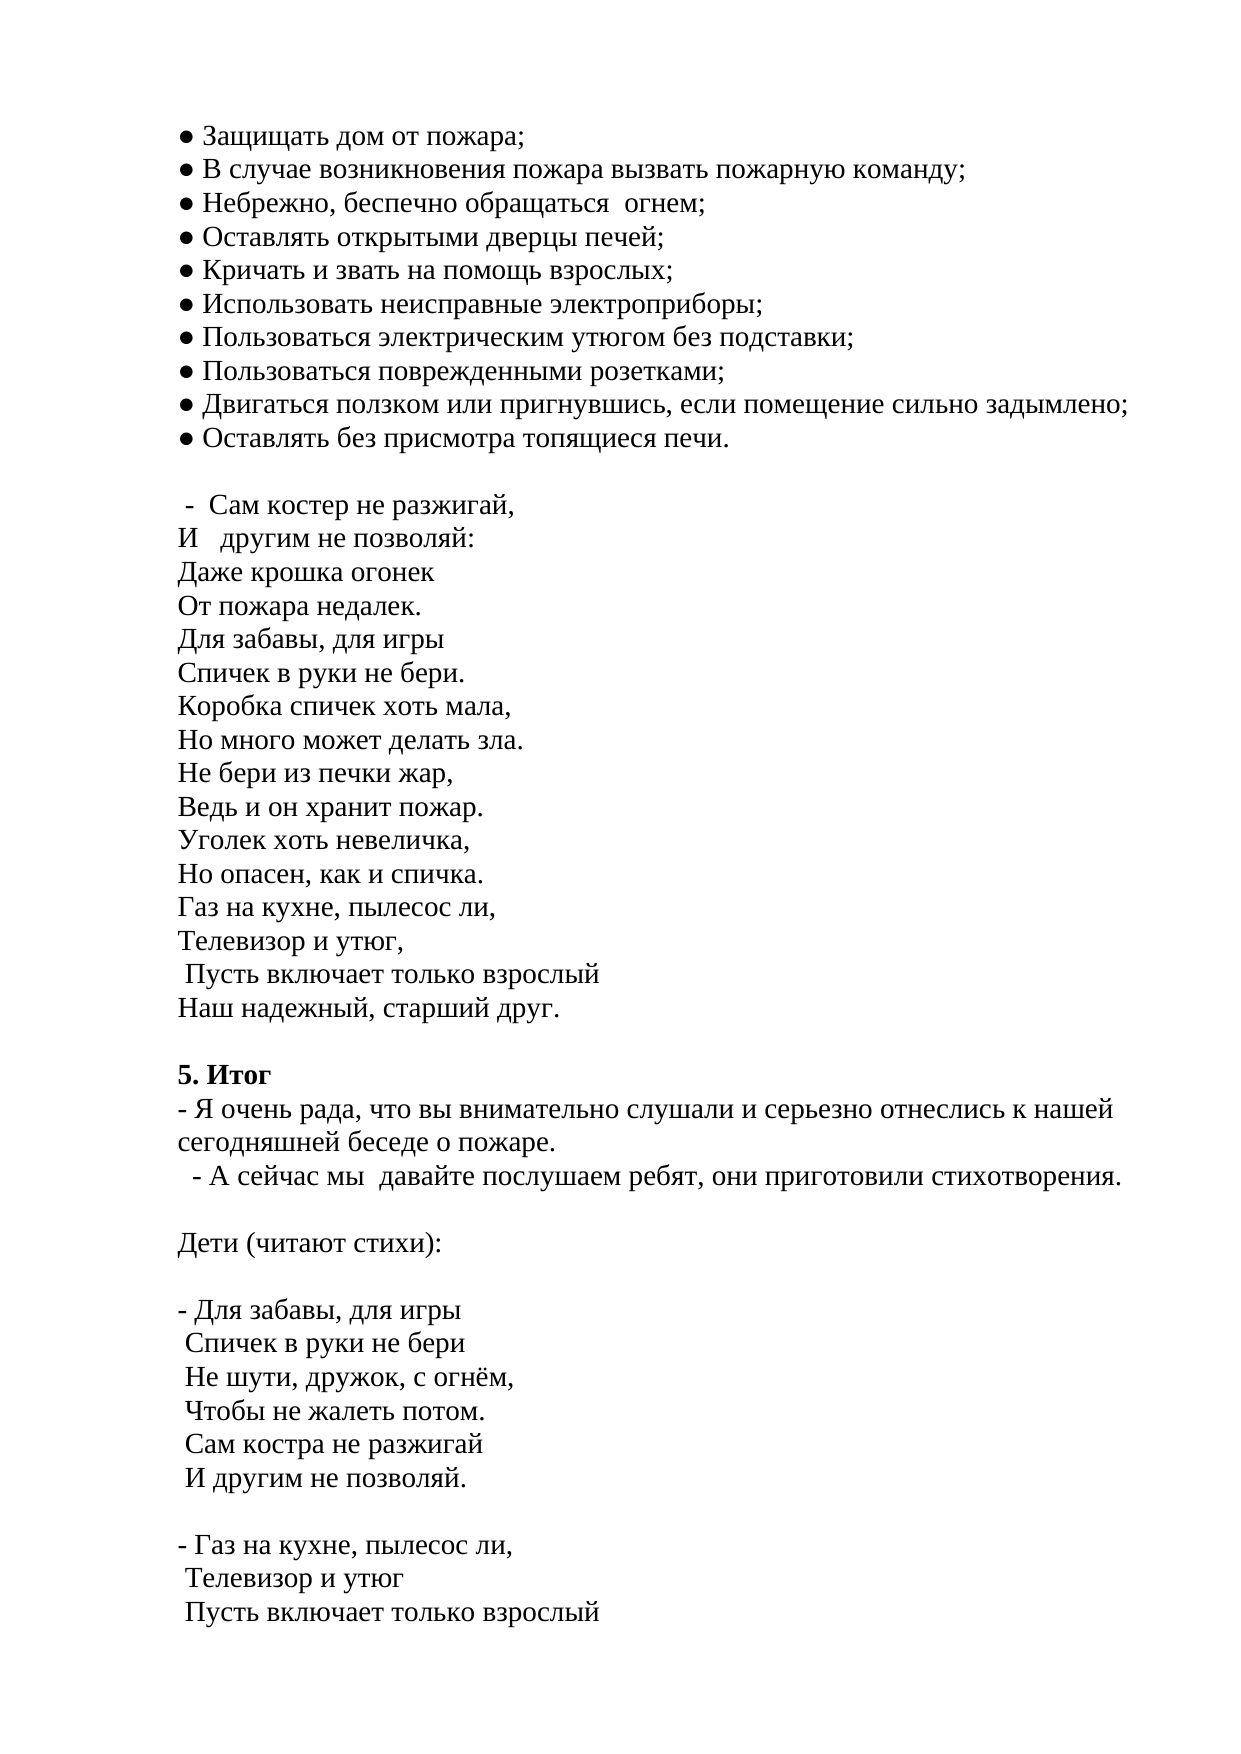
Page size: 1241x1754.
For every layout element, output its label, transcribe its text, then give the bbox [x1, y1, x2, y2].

text - Я очень рада, что вы внимательно слушали и серьезно отнеслись к нашей сегодняшней беседе о пожаре. [177, 1091, 1152, 1158]
text И другим не позволяй: [177, 521, 1152, 554]
text ● В случае возникновения пожара вызвать пожарную команду; [177, 152, 1152, 185]
text Не шути, дружок, с огнём, [177, 1359, 1152, 1393]
text Дети (читают стихи): [177, 1225, 1152, 1258]
text - Сам костер не разжигай, [177, 487, 1152, 521]
text ● Использовать неисправные электроприборы; [177, 286, 1152, 319]
text Но много может делать зла. [177, 722, 1152, 755]
text ● Защищать дом от пожара; [177, 118, 1152, 152]
text Пусть включает только взрослый [177, 957, 1152, 990]
text Телевизор и утюг [177, 1560, 1152, 1594]
text Спичек в руки не бери. [177, 655, 1152, 688]
text Пусть включает только взрослый [177, 1594, 1152, 1627]
text Газ на кухне, пылесос ли, [177, 889, 1152, 923]
text Не бери из печки жар, [177, 755, 1152, 789]
text 5. Итог [177, 1057, 1152, 1091]
text Уголек хоть невеличка, [177, 822, 1152, 856]
text - Газ на кухне, пылесос ли, [177, 1527, 1152, 1560]
text ● Небрежно, беспечно обращаться огнем; [177, 185, 1152, 219]
text Но опасен, как и спичка. [177, 856, 1152, 889]
text Наш надежный, старший друг. [177, 990, 1152, 1024]
text Для забавы, для игры [177, 621, 1152, 655]
text Даже крошка огонек [177, 554, 1152, 588]
text ● Двигаться ползком или пригнувшись, если помещение сильно задымлено; [177, 386, 1152, 420]
text Коробка спичек хоть мала, [177, 688, 1152, 722]
text ● Кричать и звать на помощь взрослых; [177, 252, 1152, 286]
text От пожара недалек. [177, 588, 1152, 621]
text - А сейчас мы давайте послушаем ребят, они приготовили стихотворения. [177, 1158, 1152, 1191]
text Телевизор и утюг, [177, 923, 1152, 957]
text И другим не позволяй. [177, 1460, 1152, 1493]
text ● Пользоваться электрическим утюгом без подставки; [177, 319, 1152, 353]
text ● Пользоваться поврежденными розетками; [177, 353, 1152, 386]
text ● Оставлять открытыми дверцы печей; [177, 219, 1152, 252]
text Спичек в руки не бери [177, 1326, 1152, 1359]
text Сам костра не разжигай [177, 1426, 1152, 1460]
text - Для забавы, для игры [177, 1292, 1152, 1326]
text Чтобы не жалеть потом. [177, 1393, 1152, 1426]
text Ведь и он хранит пожар. [177, 789, 1152, 822]
text ● Оставлять без присмотра топящиеся печи. [177, 420, 1152, 453]
